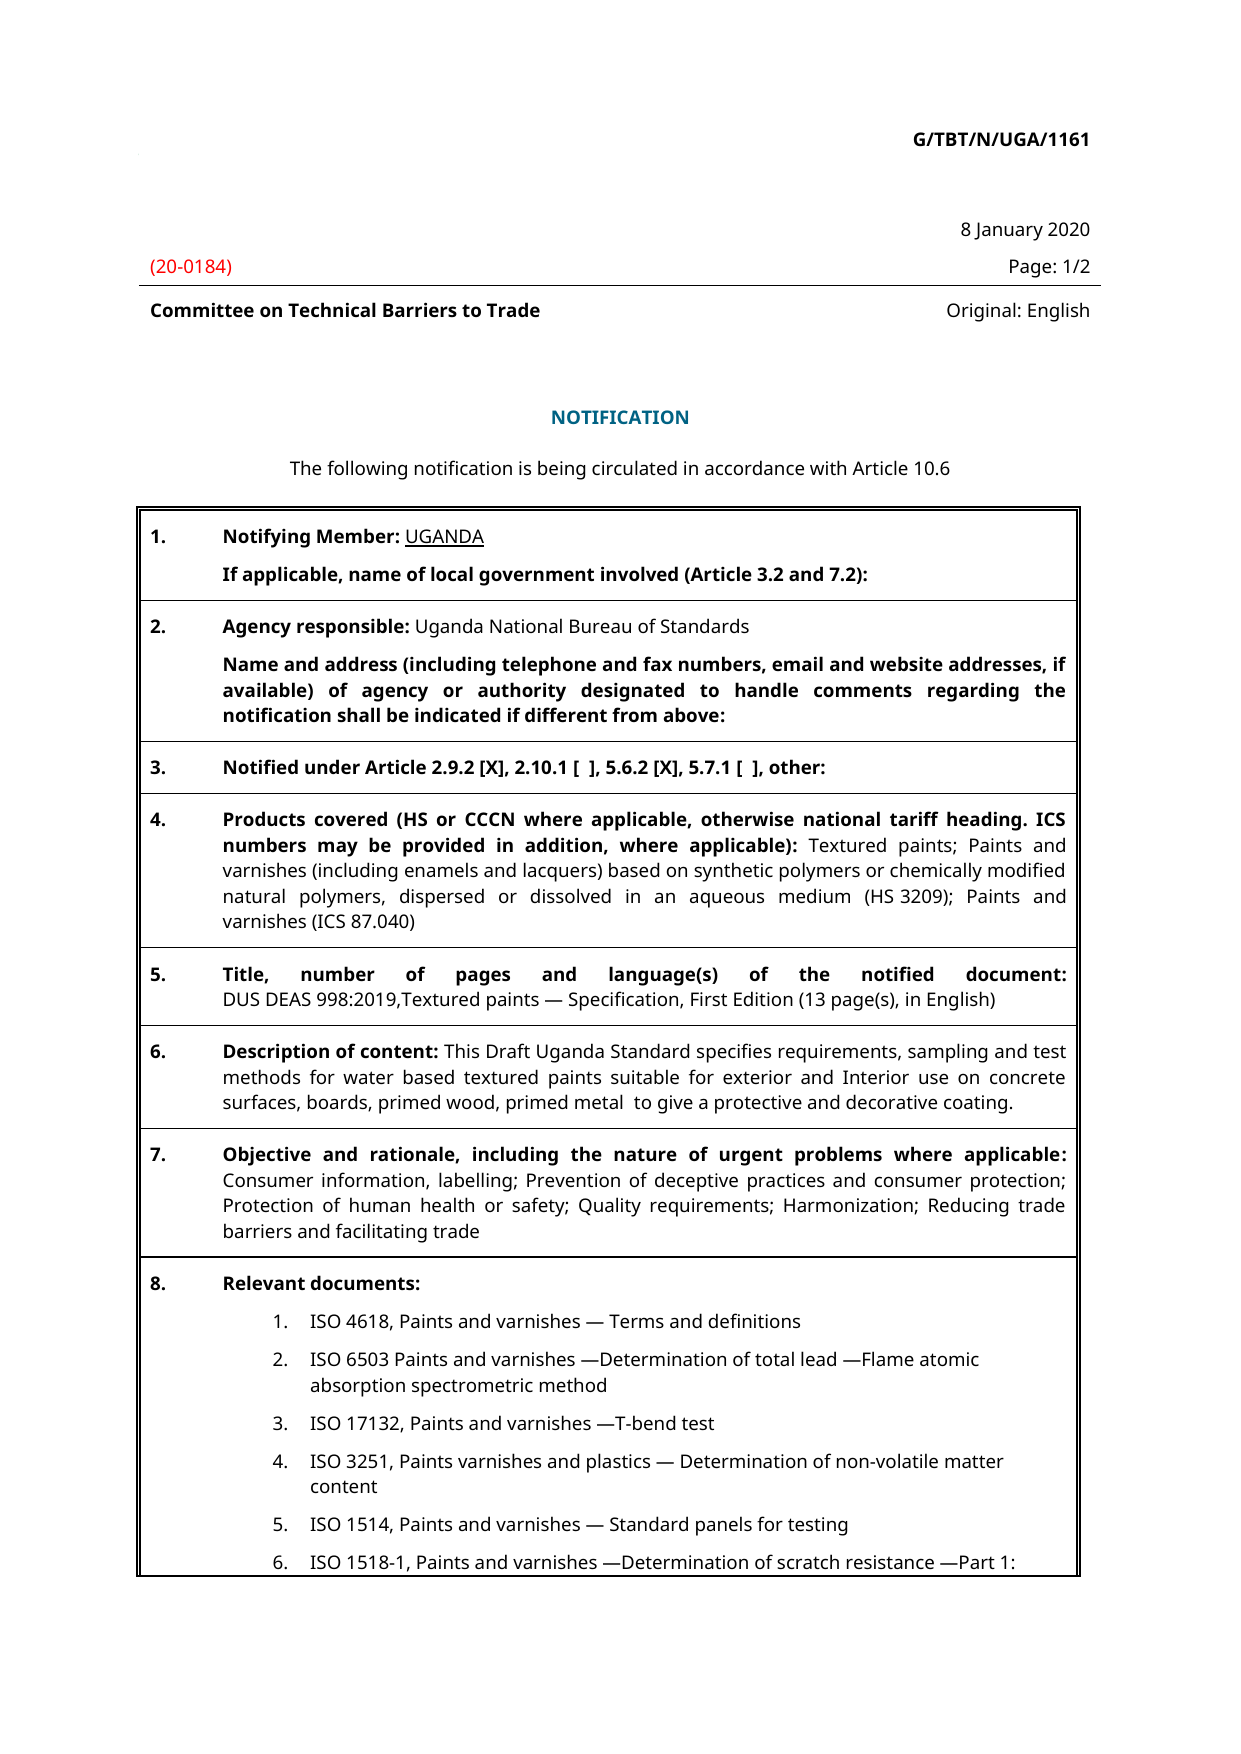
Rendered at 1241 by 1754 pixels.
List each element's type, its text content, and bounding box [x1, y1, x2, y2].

table_cell 7. [141, 1129, 211, 1256]
table_header 1. [141, 511, 211, 599]
table_cell 2. [141, 601, 211, 741]
table_cell 8. [141, 1258, 211, 1575]
table_cell 3. [141, 742, 211, 793]
table_header Notifying Member: Uganda If applicable, name of local government involved (Article 3.2 and 7.2): [211, 511, 1076, 599]
table_cell Notified under Article 2.9.2 [X], 2.10.1 [ ], 5.6.2 [X], 5.7.1 [ ], other: [211, 742, 1076, 793]
table_cell Agency responsible: Uganda National Bureau of Standards Name and address (including telephone and fax numbers, email and website addresses, if available) of agency or authority designated to handle comments regarding the notification shall be indicated if different from above: [211, 601, 1076, 741]
title NOTIFICATION [150, 405, 1090, 430]
table_cell Title, number of pages and language(s) of the notified document: DUS DEAS 998:2019,Textured paints — Specification, First Edition (13 page(s), in English) [211, 948, 1076, 1024]
table_cell Products covered (HS or CCCN where applicable, otherwise national tariff heading. ICS numbers may be provided in addition, where applicable): Textured paints; Paints and varnishes (including enamels and lacquers) based on synthetic polymers or chemically modified natural polymers, dispersed or dissolved in an aqueous medium (HS 3209); Paints and varnishes (ICS 87.040) [211, 794, 1076, 947]
table_cell 5. [141, 948, 211, 1024]
text The following notification is being circulated in accordance with Article 10.6 [150, 455, 1090, 481]
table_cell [211, 1258, 1076, 1575]
table_cell 6. [141, 1026, 211, 1128]
table_cell Objective and rationale, including the nature of urgent problems where applicable: Consumer information, labelling; Prevention of deceptive practices and consumer protection; Protection of human health or safety; Quality requirements; Harmonization; Reducing trade barriers and facilitating trade [211, 1129, 1076, 1256]
table_cell Description of content: This Draft Uganda Standard specifies requirements, sampling and test methods for water based textured paints suitable for exterior and Interior use on concrete surfaces, boards, primed wood, primed metal to give a protective and decorative coating. [211, 1026, 1076, 1128]
table_cell 4. [141, 794, 211, 947]
